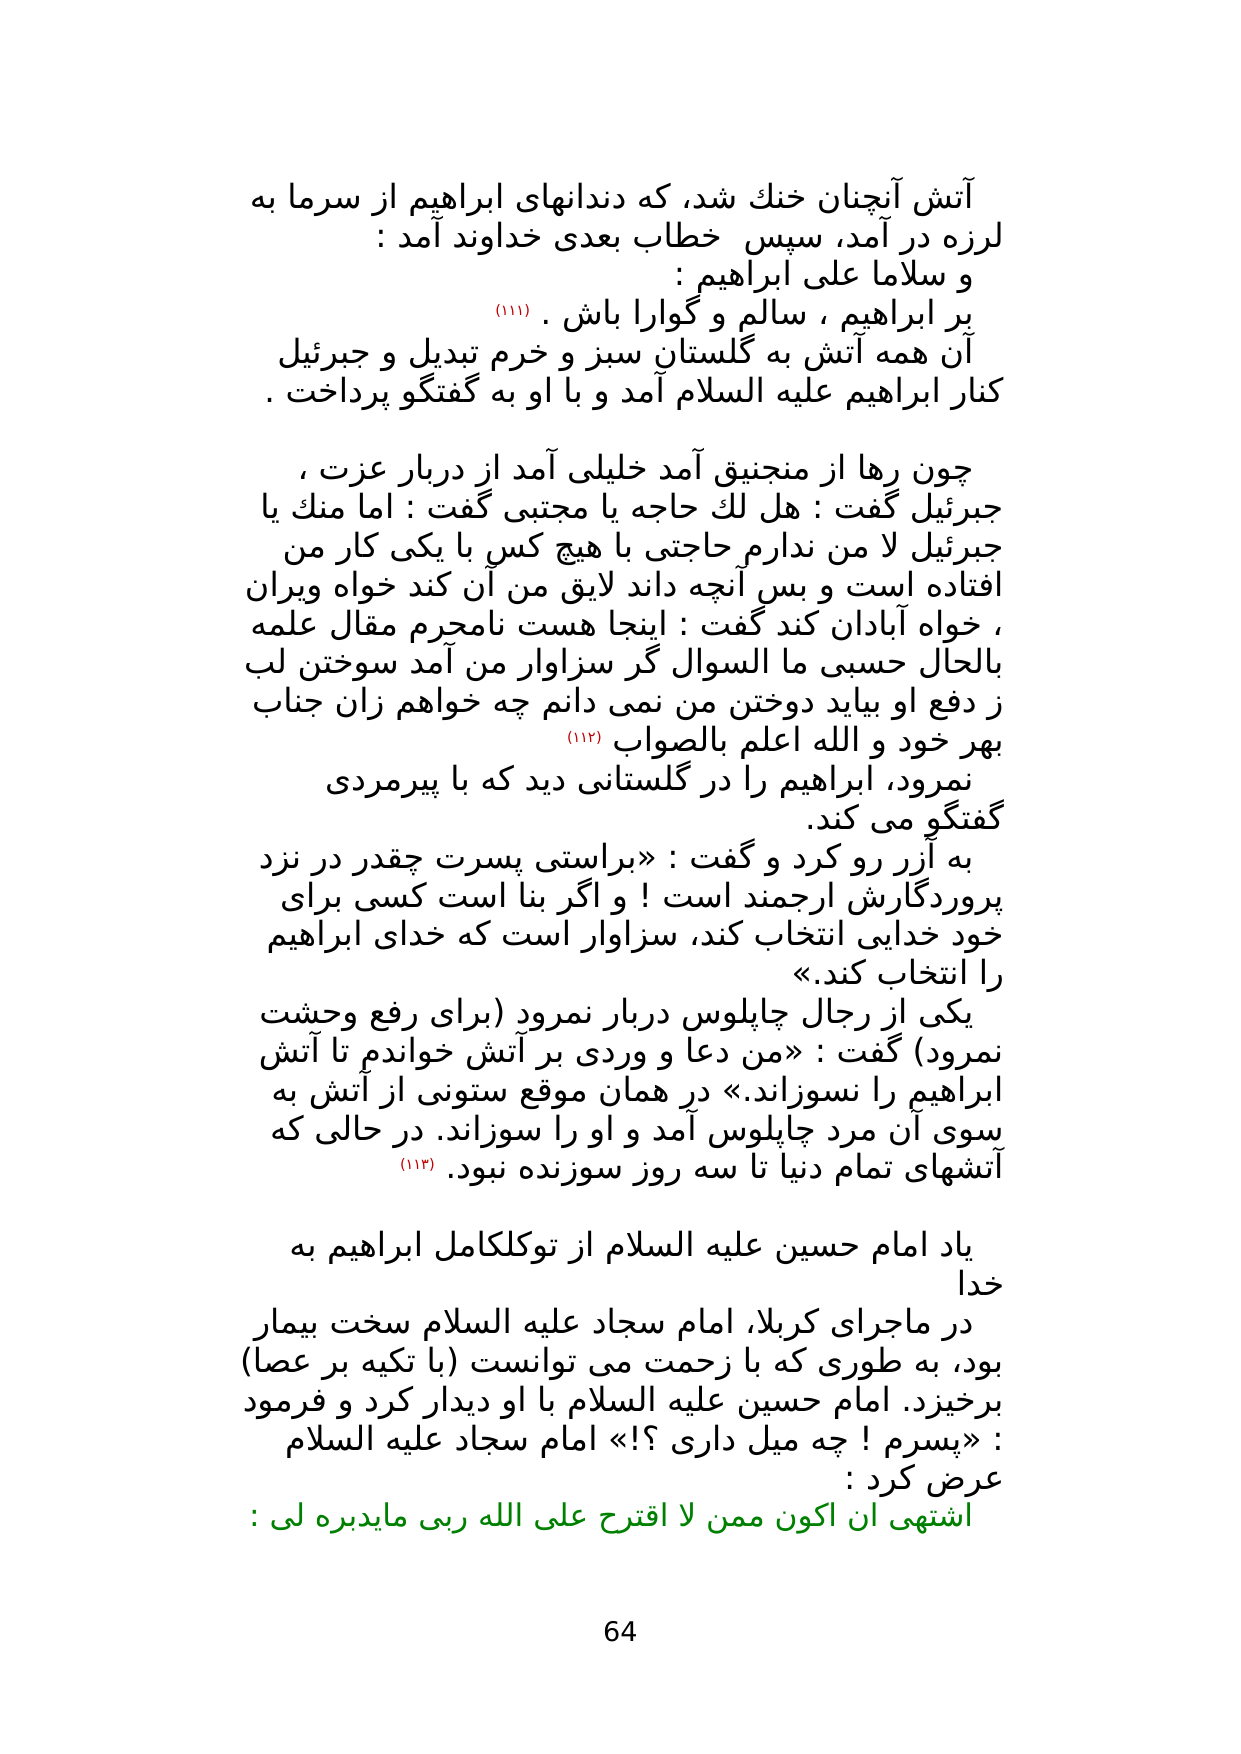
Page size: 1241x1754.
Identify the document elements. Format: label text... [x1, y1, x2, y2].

text و سلاما على ابراهيم : [236, 255, 1004, 294]
text آتش آنچنان خنك شد، كه دندانهاى ابراهيم از سرما به لرزه در آمد، سپس ‍ خطاب بعدى خداوند آمد : [236, 177, 1004, 255]
text در ماجراى كربلا، امام سجاد عليه السلام سخت بيمار بود، به طورى كه با زحمت مى توانست (با تكيه بر عصا) برخيزد. امام حسين عليه السلام با او ديدار كرد و فرمود : «پسرم ! چه ميل دارى ؟!» امام سجاد عليه السلام عرض كرد : [236, 1303, 1004, 1497]
text چون رها از منجنيق آمد خليلى آمد از دربار عزت ، جبرئيل گفت : هل لك حاجه يا مجتبى گفت : اما منك يا جبرئيل لا من ندارم حاجتى با هيچ كس با يكى كار من افتاده است و بس آنچه داند لايق من آن كند خواه ويران ، خواه آبادان كند گفت : اينجا هست نامحرم مقال علمه بالحال حسبى ما السوال گر سزاوار من آمد سوختن لب ز دفع او بيايد دوختن من نمى دانم چه خواهم زان جناب بهر خود و الله اعلم بالصواب (١١٢) [236, 449, 1004, 759]
text يكى از رجال چاپلوس دربار نمرود (براى رفع وحشت نمرود) گفت : «من دعا و وردى بر آتش خواندم تا آتش ابراهيم را نسوزاند.» در همان موقع ستونى از آتش به سوى آن مرد چاپلوس آمد و او را سوزاند. در حالى كه آتشهاى تمام دنيا تا سه روز سوزنده نبود. (١١٣) [236, 993, 1004, 1187]
text اشتهى ان اكون ممن لا اقترح على الله ربى مايدبره لى : [236, 1497, 1004, 1533]
text نمرود، ابراهيم را در گلستانى ديد كه با پيرمردى گفتگو مى كند. [236, 759, 1004, 837]
text بر ابراهيم ، سالم و گوارا باش . (١١١) [236, 294, 1004, 333]
text آن همه آتش به گلستان سبز و خرم تبديل و جبرئيل كنار ابراهيم عليه السلام آمد و با او به گفتگو پرداخت . [236, 333, 1004, 410]
text ياد امام حسين عليه السلام از توكلكامل ابراهيم به خدا [236, 1225, 1004, 1303]
text به آزر رو كرد و گفت : «براستى پسرت چقدر در نزد پروردگارش ارجمند است ! و اگر بنا است كسى براى خود خدايى انتخاب كند، سزاوار است كه خداى ابراهيم را انتخاب كند.» [236, 837, 1004, 993]
